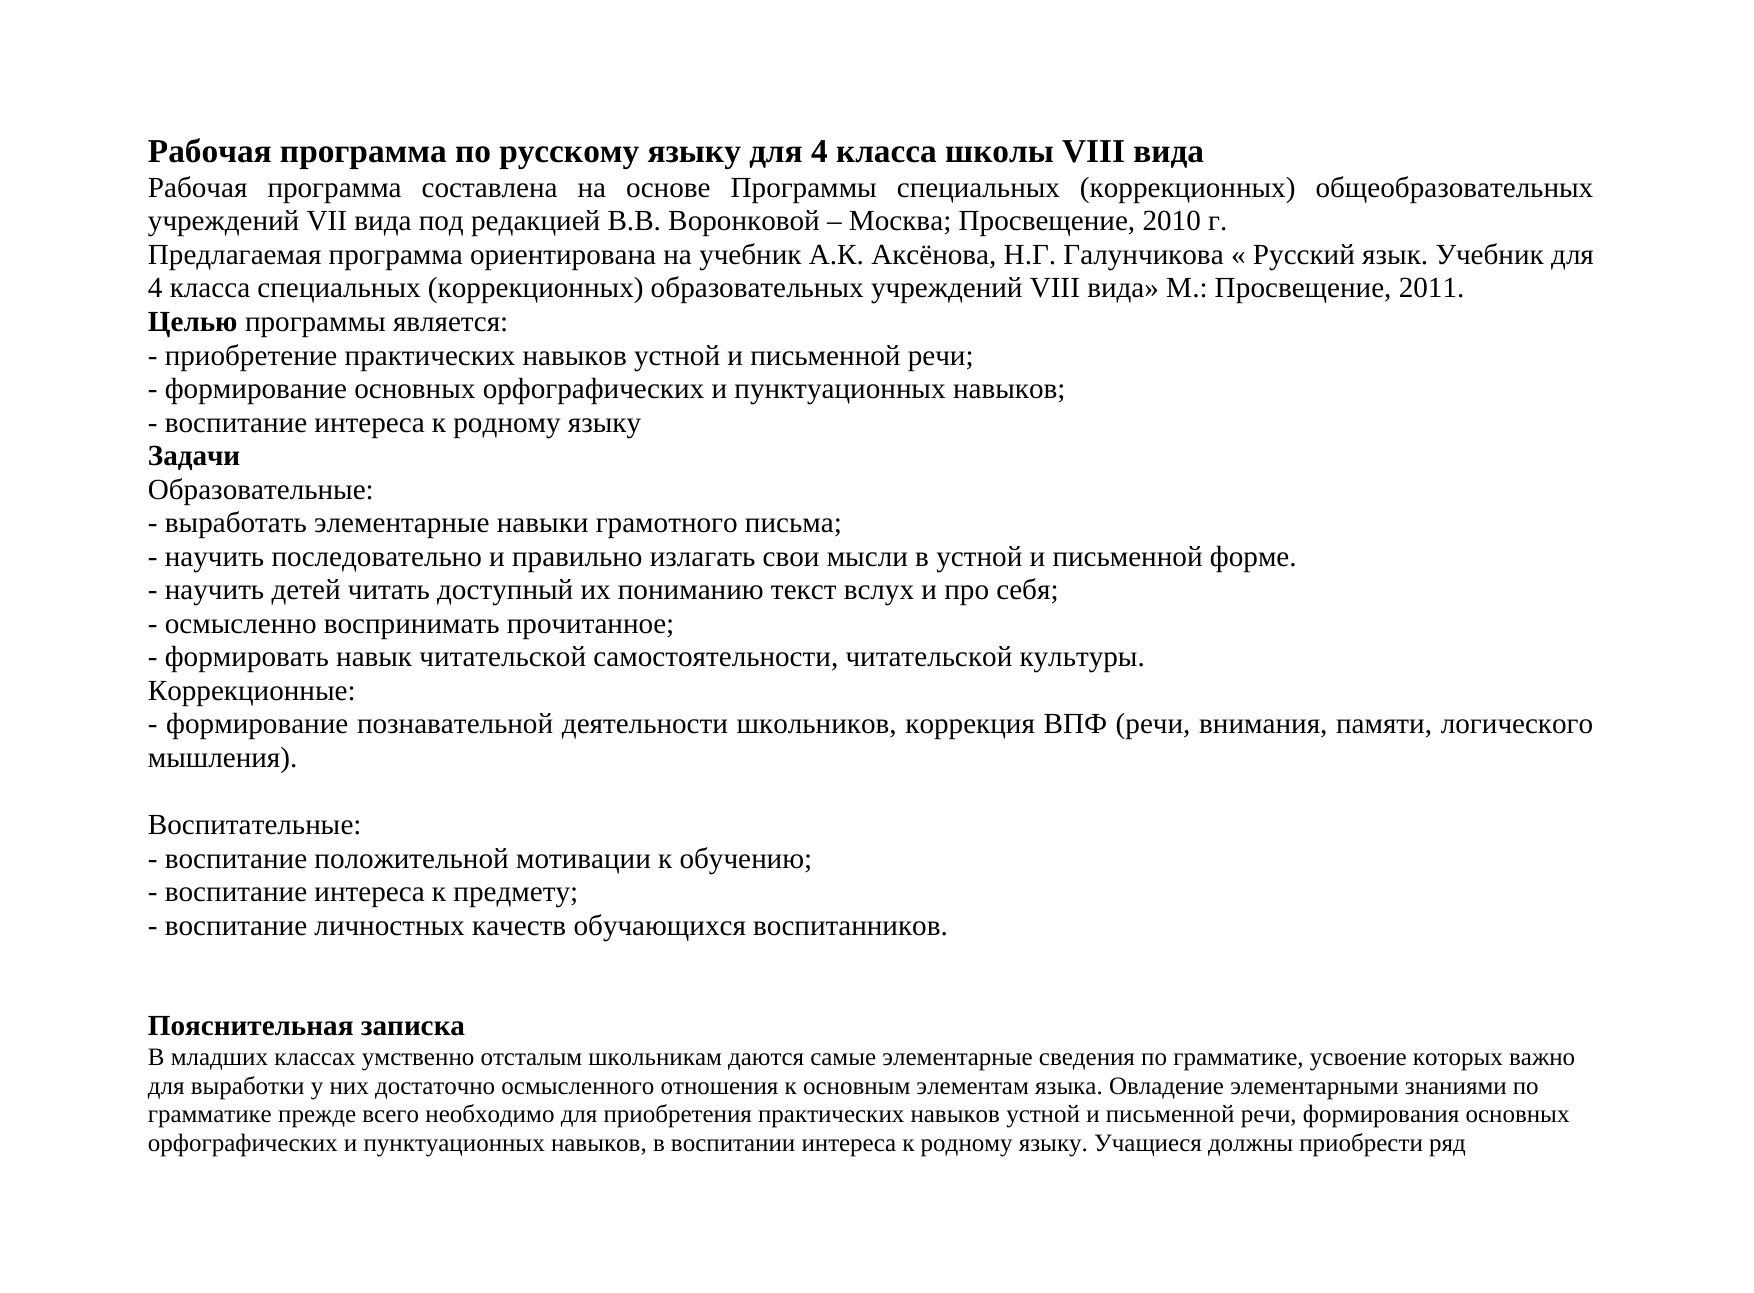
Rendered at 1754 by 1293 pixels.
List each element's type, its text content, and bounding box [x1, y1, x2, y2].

text - осмысленно воспринимать прочитанное; [148, 606, 1595, 639]
text Целью программы является: [148, 304, 1595, 338]
text Рабочая программа по русскому языку для 4 класса школы VIII вида [148, 132, 1595, 170]
text - приобретение практических навыков устной и письменной речи; [148, 338, 1595, 371]
text Воспитательные: [148, 807, 1595, 841]
text - воспитание личностных качеств обучающихся воспитанников. [148, 908, 1595, 941]
text Рабочая программа составлена на основе Программы специальных (коррекционных) общеобразовательных учреждений VII вида под редакцией В.В. Воронковой – Москва; Просвещение, 2010 г. [148, 170, 1595, 237]
text - воспитание положительной мотивации к обучению; [148, 841, 1595, 874]
text - формировать навык читательской самостоятельности, читательской культуры. [148, 639, 1595, 673]
text Образовательные: [148, 472, 1595, 505]
text - научить детей читать доступный их пониманию текст вслух и про себя; [148, 572, 1595, 606]
text - формирование познавательной деятельности школьников, коррекция ВПФ (речи, внимания, памяти, логического мышления). [148, 707, 1595, 774]
text - воспитание интереса к предмету; [148, 874, 1595, 908]
text Коррекционные: [148, 673, 1595, 707]
text Пояснительная записка [148, 1008, 1595, 1042]
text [148, 1042, 1595, 1157]
text Задачи [148, 438, 1595, 472]
text Предлагаемая программа ориентирована на учебник А.К. Аксёнова, Н.Г. Галунчикова « Русский язык. Учебник для 4 класса специальных (коррекционных) образовательных учреждений VIII вида» М.: Просвещение, 2011. [148, 237, 1595, 304]
text - научить последовательно и правильно излагать свои мысли в устной и письменной форме. [148, 539, 1595, 572]
text - воспитание интереса к родному языку [148, 405, 1595, 438]
text - формирование основных орфографических и пунктуационных навыков; [148, 371, 1595, 405]
text - выработать элементарные навыки грамотного письма; [148, 505, 1595, 539]
